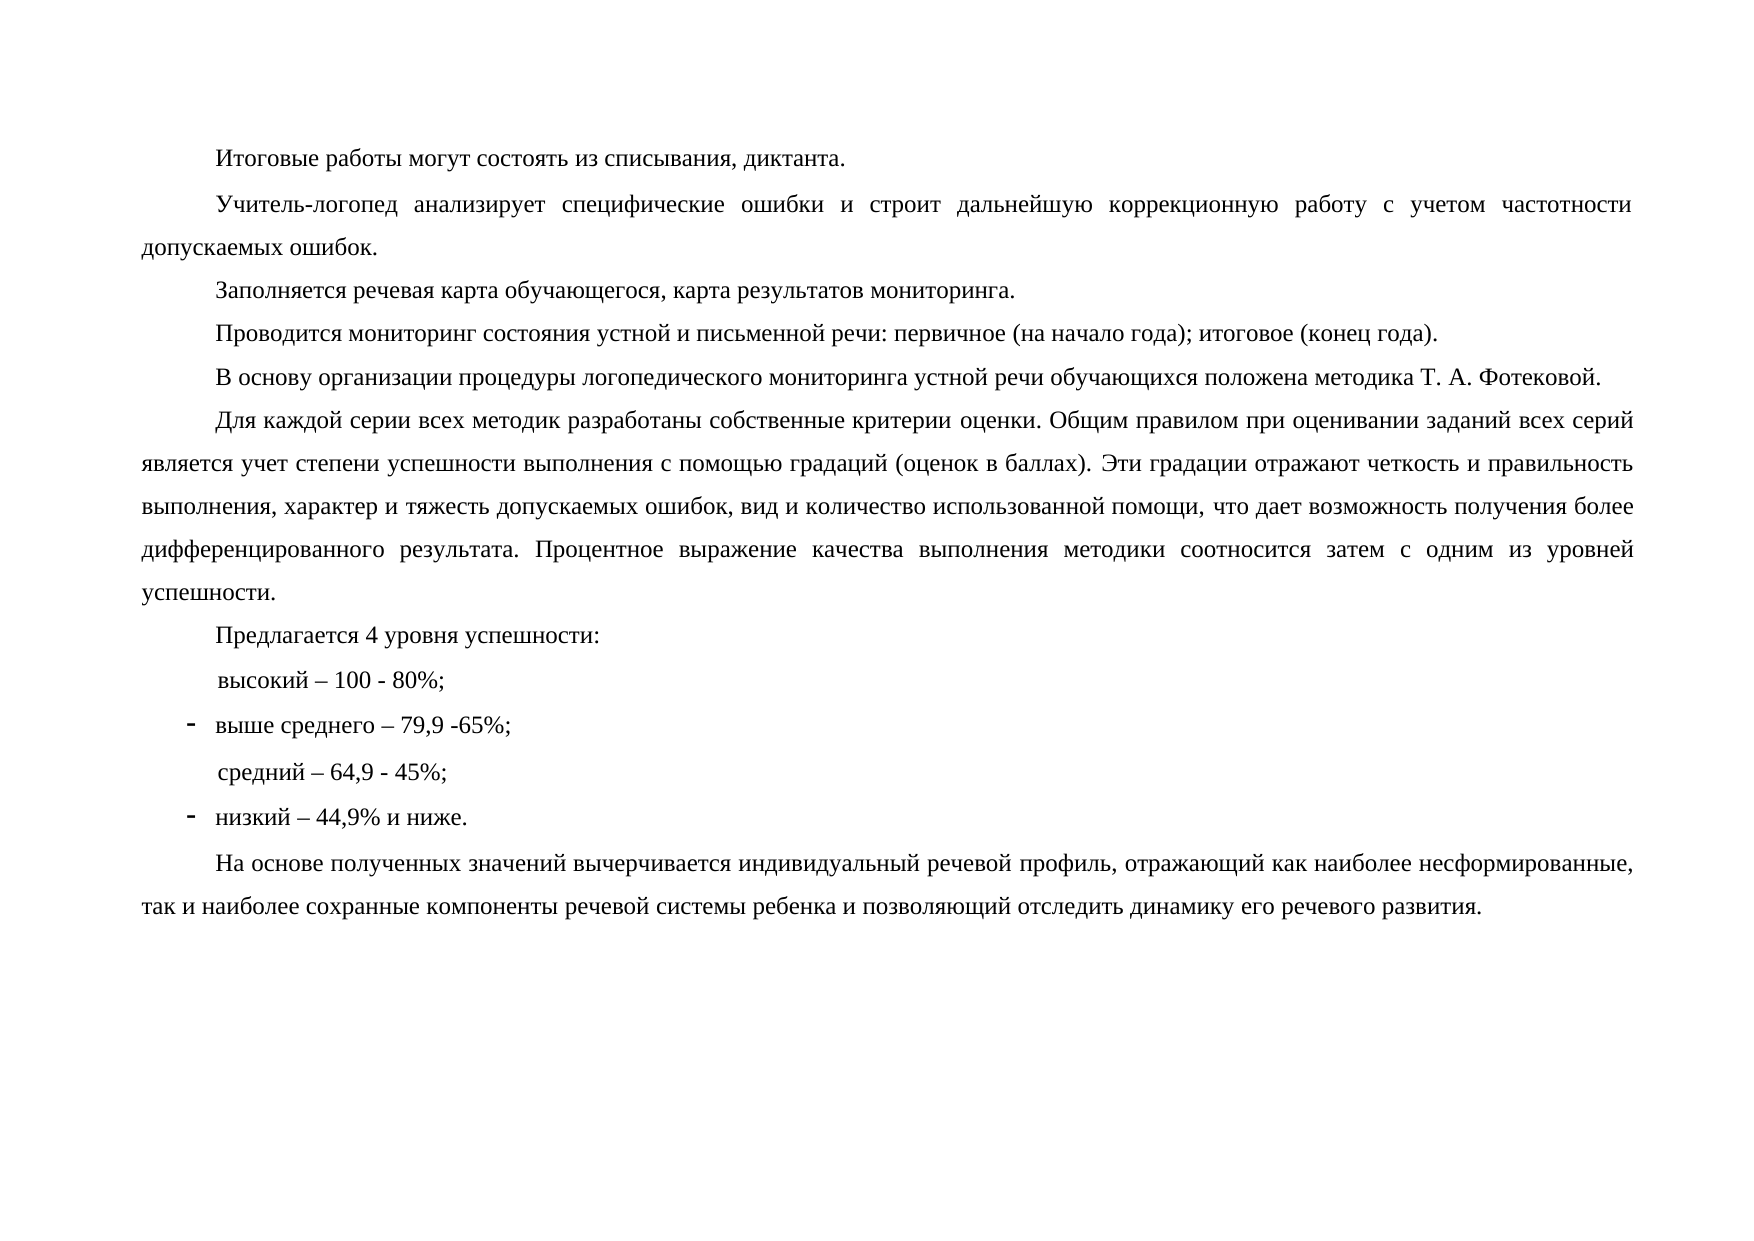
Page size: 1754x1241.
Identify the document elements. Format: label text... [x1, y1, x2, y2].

text  высокий – 100 - 80%; [186, 665, 1646, 694]
text Учитель-логопед анализирует специфические ошибки и строит дальнейшую коррекционную работу с учетом частотности допускаемых ошибок. [141, 189, 1633, 261]
text Заполняется речевая карта обучающегося, карта результатов мониторинга. [141, 275, 1634, 304]
list низкий – 44,9% и ниже. [186, 802, 1646, 832]
text Проводится мониторинг состояния устной и письменной речи: первичное (на начало года); итоговое (конец года). [141, 318, 1634, 347]
text  средний – 64,9 - 45%; [186, 757, 1646, 786]
list выше среднего – 79,9 -65%; [186, 711, 1646, 740]
text Для каждой серии всех методик разработаны собственные критерии оценки. Общим правилом при оценивании заданий всех серий является учет степени успешности выполнения с помощью градаций (оценок в баллах). Эти градации отражают четкость и правильность выполнения, характер и тяжесть допускаемых ошибок, вид и количество использованной помощи, что дает возможность получения более дифференцированного результата. Процентное выражение качества выполнения методики соотносится затем с одним из уровней успешности. [141, 405, 1634, 606]
text Итоговые работы могут состоять из списывания, диктанта. [215, 143, 1646, 172]
text На основе полученных значений вычерчивается индивидуальный речевой профиль, отражающий как наиболее несформированные, так и наиболее сохранные компоненты речевой системы ребенка и позволяющий отследить динамику его речевого развития. [141, 848, 1633, 920]
text Предлагается 4 уровня успешности: [215, 621, 1646, 649]
text В основу организации процедуры логопедического мониторинга устной речи обучающихся положена методика Т. А. Фотековой. [141, 362, 1633, 390]
